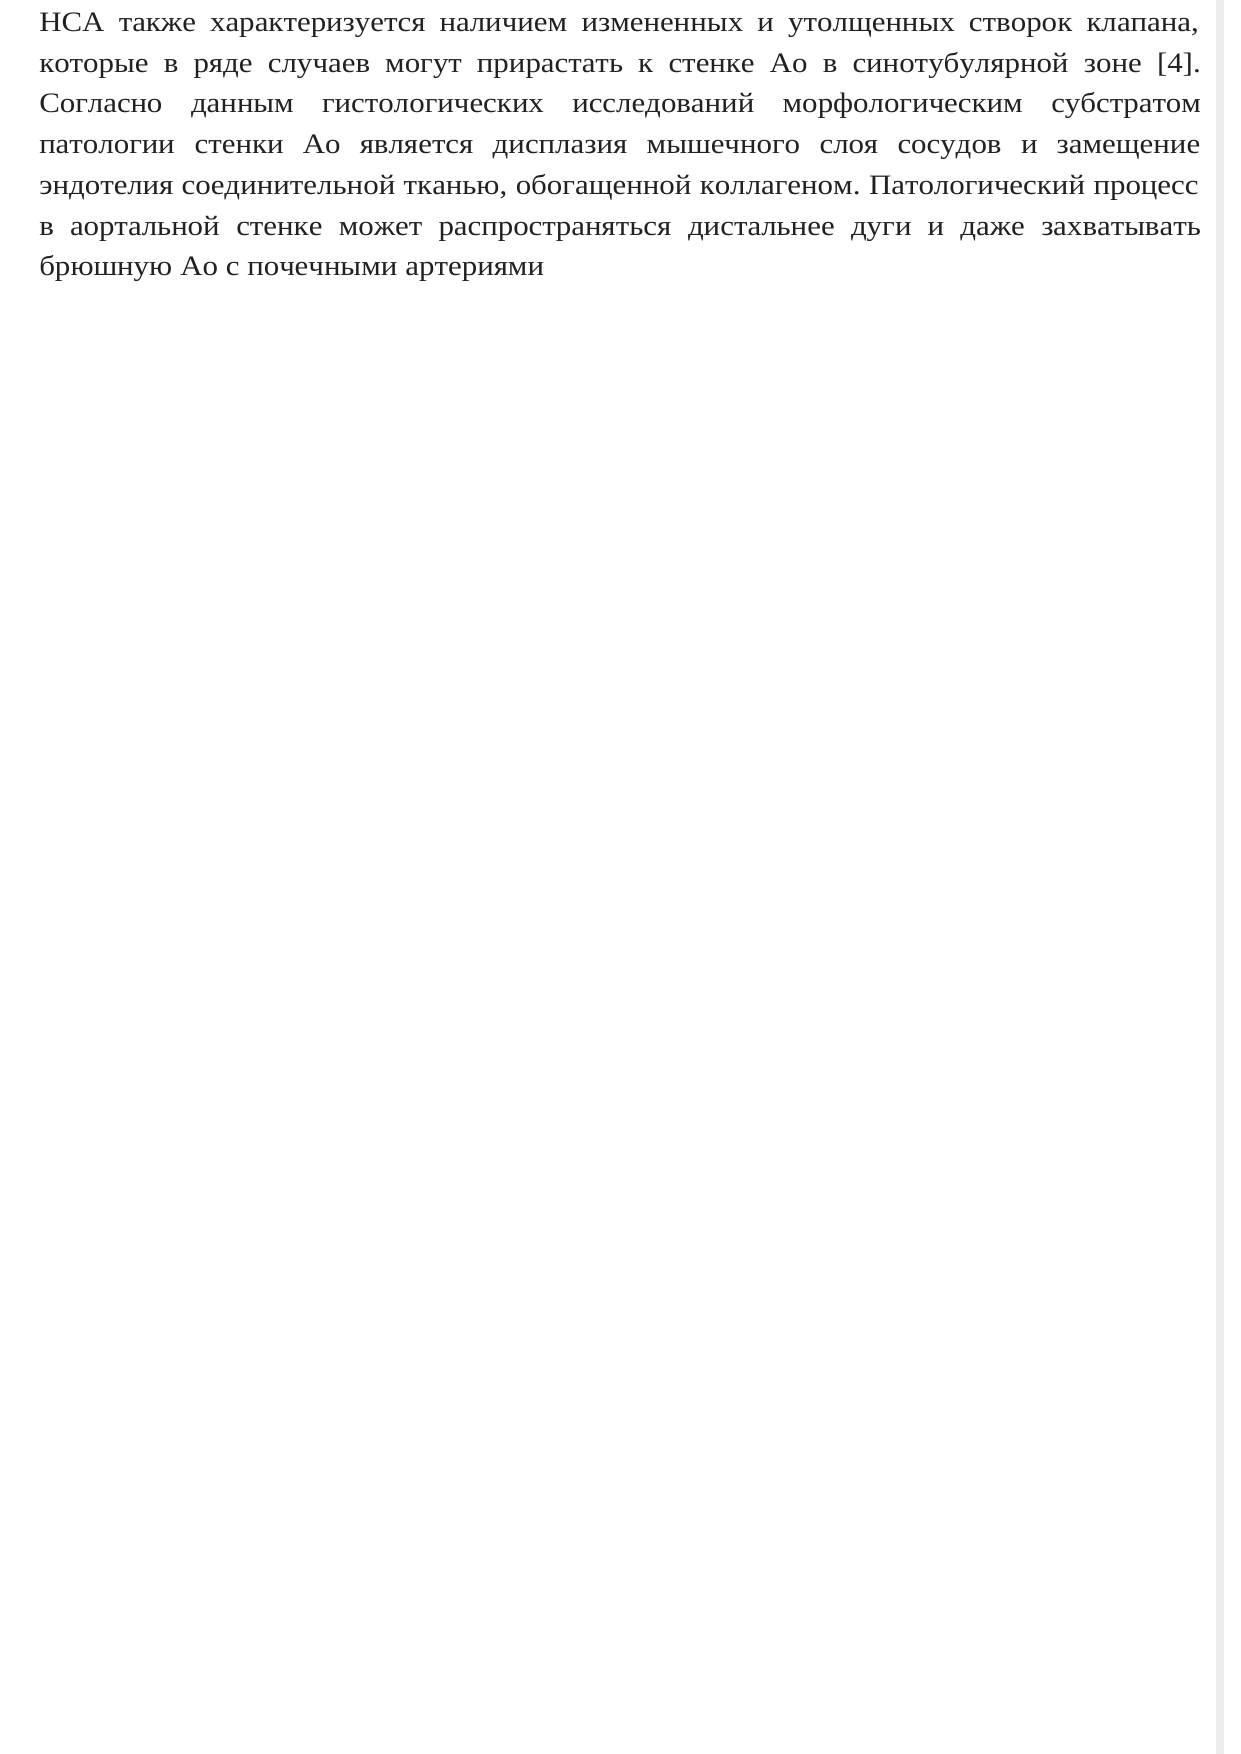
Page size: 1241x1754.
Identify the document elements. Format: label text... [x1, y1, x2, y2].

text НСА также характеризуется наличием измененных и утолщенных створок клапана, которые в ряде случаев могут прирастать к стенке Ао в синотубулярной зоне [4]. Согласно данным гистологических исследований морфологическим субстратом патологии стенки Ао является дисплазия мышечного слоя сосудов и замещение эндотелия соединительной тканью, обогащенной коллагеном. Патологический процесс в аортальной стенке может распространяться дистальнее дуги и даже захватывать брюшную Ао с почечными артериями [39, 5, 1201, 282]
